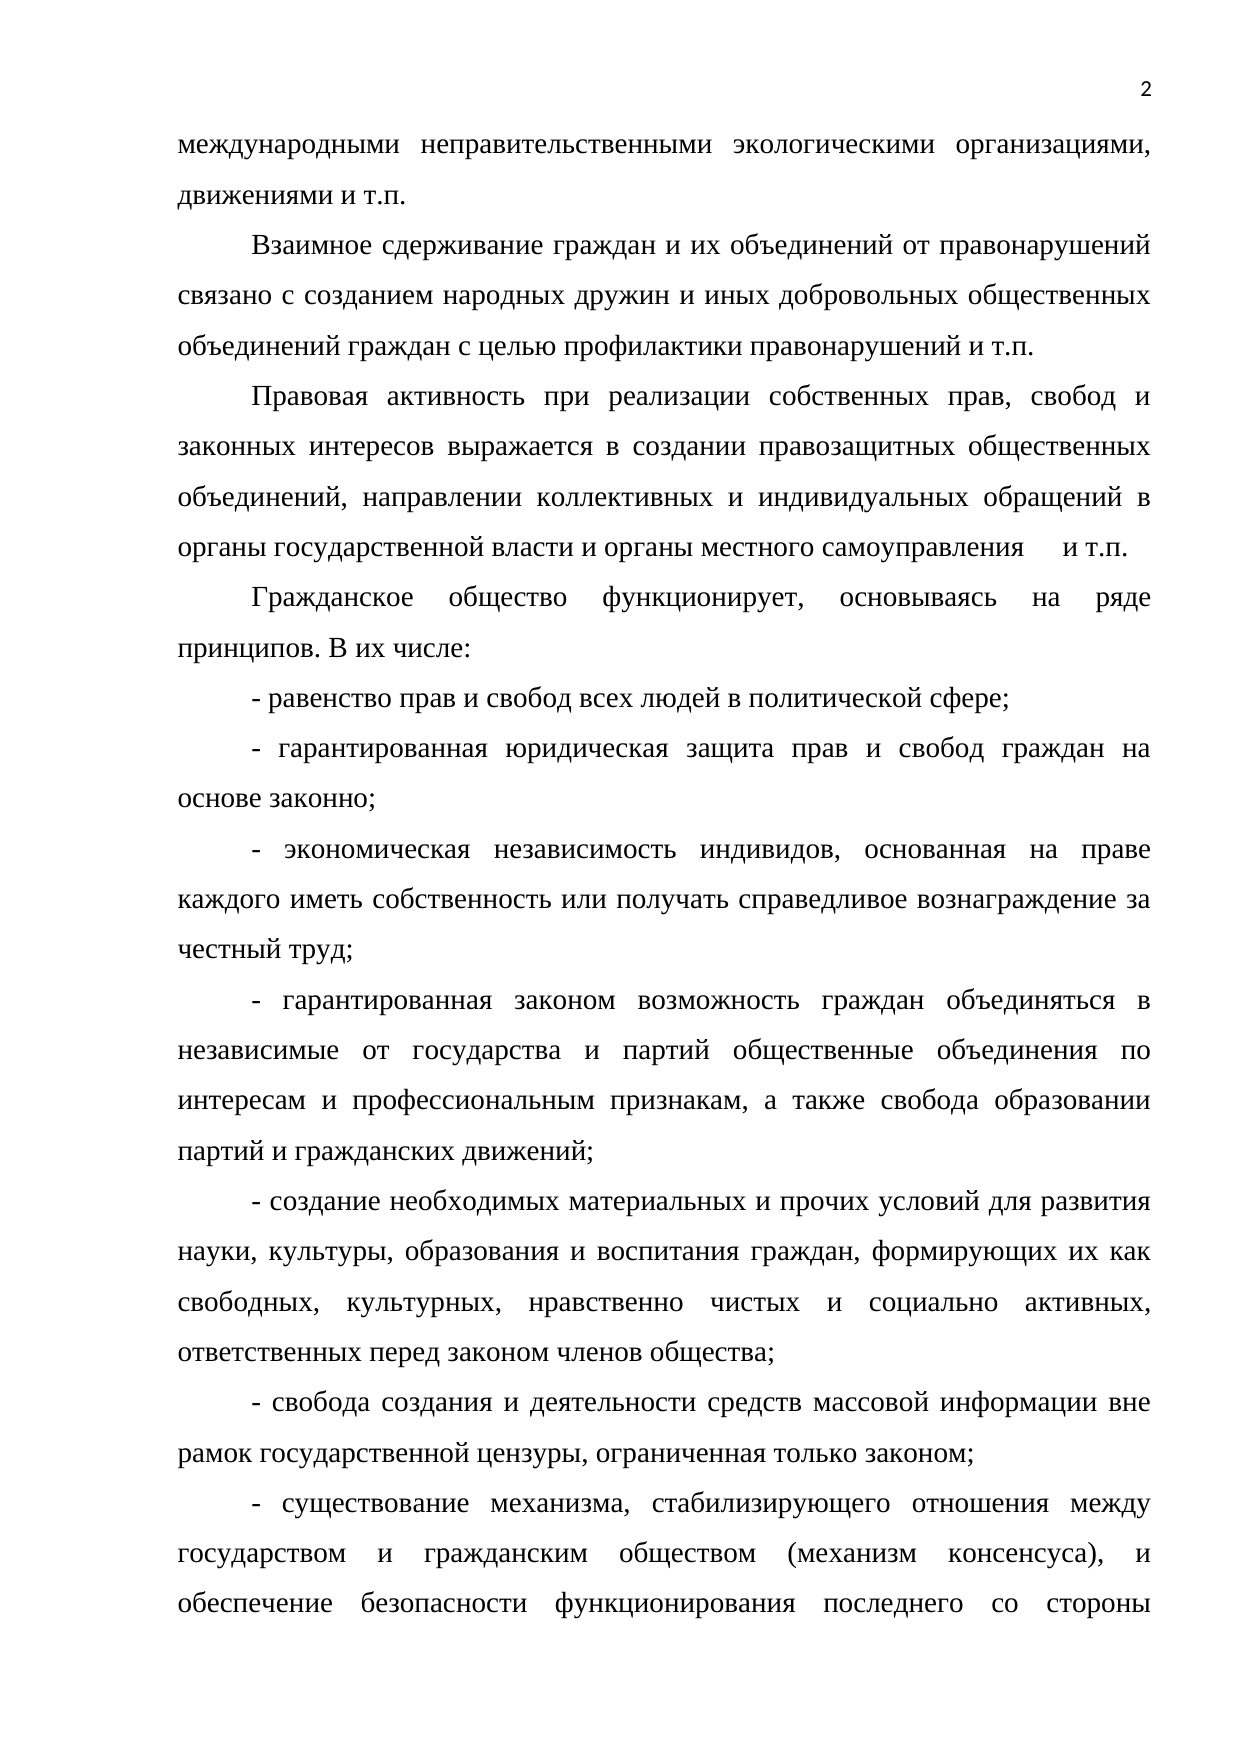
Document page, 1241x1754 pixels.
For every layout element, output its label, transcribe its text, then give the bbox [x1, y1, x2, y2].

text - экономическая независимость индивидов, основанная на праве каждого иметь собственность или получать справедливое вознаграждение за честный труд; [177, 831, 1152, 965]
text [177, 1485, 1152, 1619]
text - равенство прав и свобод всех людей в политической сфере; [177, 680, 1152, 713]
text - гарантированная законом возможность граждан объединяться в независимые от государства и партий общественные объединения по интересам и профессиональным признакам, а также свобода образовании партий и гражданских движений; [177, 982, 1152, 1166]
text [177, 127, 1152, 210]
text - свобода создания и деятельности средств массовой информации вне рамок государственной цензуры, ограниченная только законом; [177, 1384, 1152, 1468]
text - гарантированная юридическая защита прав и свобод граждан на основе законно; [177, 730, 1152, 814]
text Гражданское общество функционирует, основываясь на ряде принципов. В их числе: [177, 579, 1152, 663]
text Взаимное сдерживание граждан и их объединений от правонарушений связано с созданием народных дружин и иных добровольных общественных объединений граждан с целью профилактики правонарушений и т.п. [177, 227, 1152, 361]
text - создание необходимых материальных и прочих условий для развития науки, культуры, образования и воспитания граждан, формирующих их как свободных, культурных, нравственно чистых и социально активных, ответственных перед законом членов общества; [177, 1183, 1152, 1368]
text Правовая активность при реализации собственных прав, свобод и законных интересов выражается в создании правозащитных общественных объединений, направлении коллективных и индивидуальных обращений в органы государственной власти и органы местного самоуправления и т.п. [177, 378, 1152, 563]
